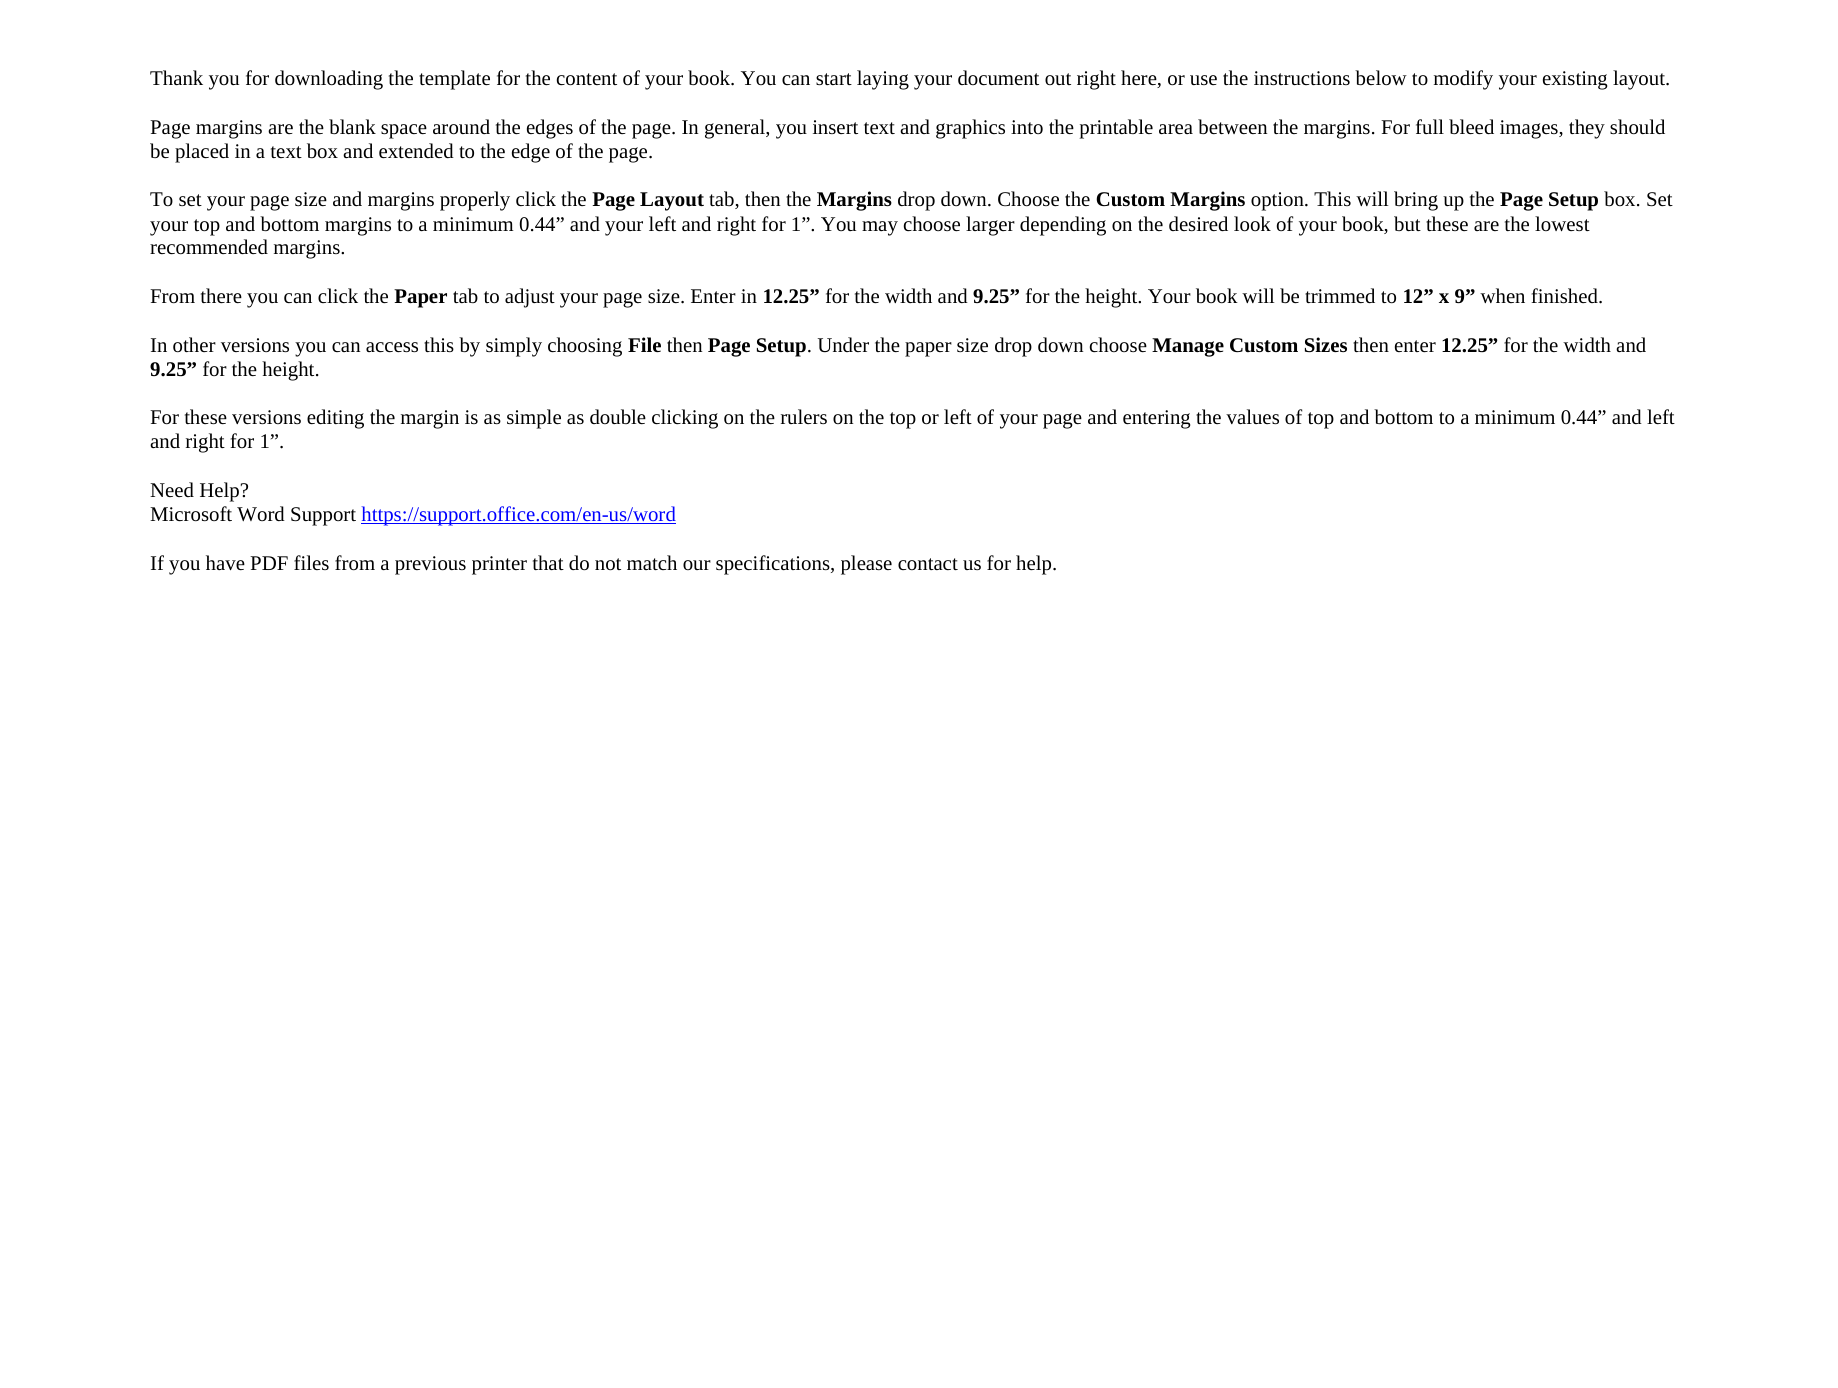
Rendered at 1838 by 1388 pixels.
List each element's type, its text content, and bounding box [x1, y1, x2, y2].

text To set your page size and margins properly click the Page Layout tab, then the Margins drop down. Choose the Custom Margins option. This will bring up the Page Setup box. Set your top and bottom margins to a minimum 0.44” and your left and right for 1”. You may choose larger depending on the desired look of your book, but these are the lowest recommended margins. [150, 187, 1687, 259]
text Need Help? [150, 478, 1687, 502]
text For these versions editing the margin is as simple as double clicking on the rulers on the top or left of your page and entering the values of top and bottom to a minimum 0.44” and left and right for 1”. [150, 405, 1687, 453]
text Microsoft Word Support https://support.office.com/en-us/word [150, 502, 1687, 526]
text From there you can click the Paper tab to adjust your page size. Enter in 12.25” for the width and 9.25” for the height. Your book will be trimmed to 12” x 9” when finished. [150, 284, 1687, 308]
text In other versions you can access this by simply choosing File then Page Setup. Under the paper size drop down choose Manage Custom Sizes then enter 12.25” for the width and 9.25” for the height. [150, 333, 1687, 381]
text If you have PDF files from a previous printer that do not match our specifications, please contact us for help. [150, 551, 1687, 575]
text Page margins are the blank space around the edges of the page. In general, you insert text and graphics into the printable area between the margins. For full bleed images, they should be placed in a text box and extended to the edge of the page. [150, 115, 1687, 163]
text Thank you for downloading the template for the content of your book. You can start laying your document out right here, or use the instructions below to modify your existing layout. [150, 66, 1687, 90]
